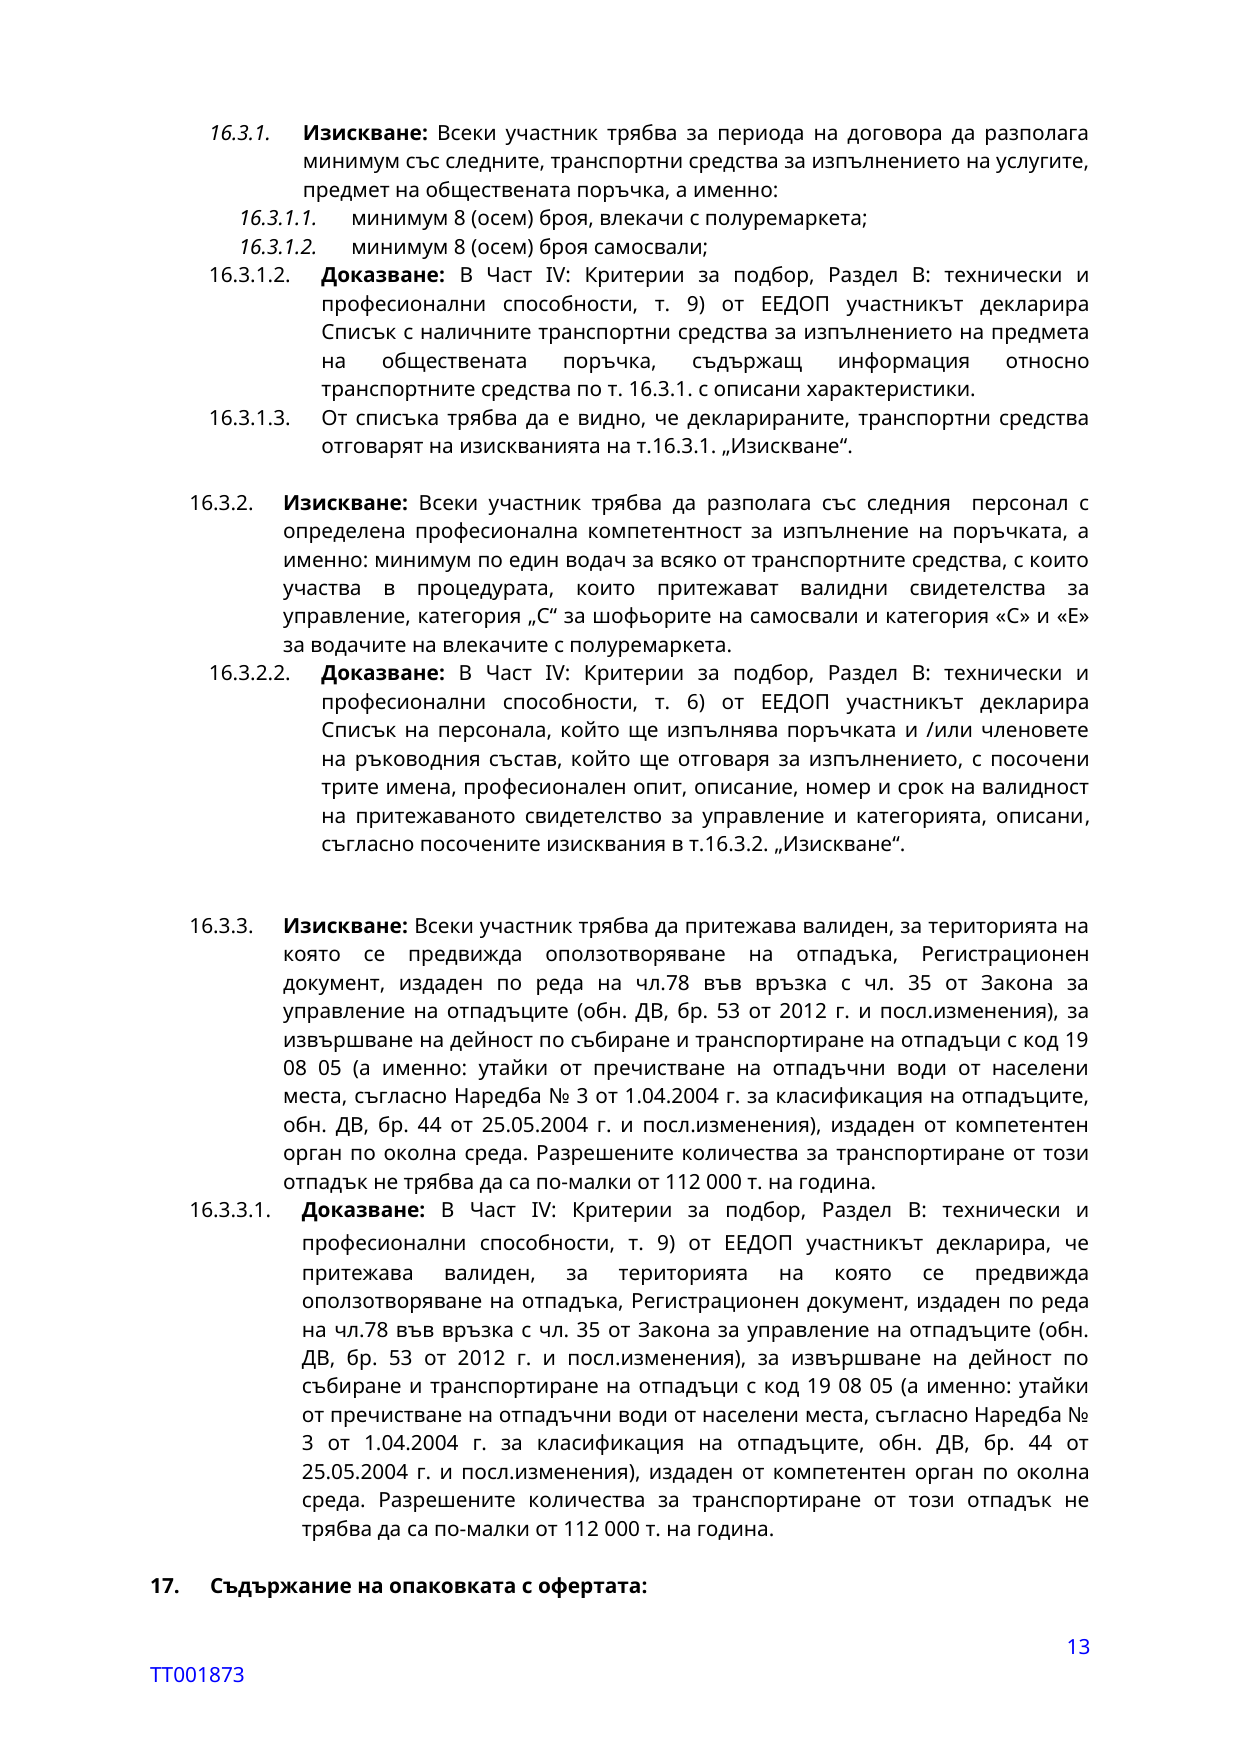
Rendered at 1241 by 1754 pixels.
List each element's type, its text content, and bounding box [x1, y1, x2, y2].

list минимум 8 (осем) броя, влекачи с полуремаркета; [238, 203, 1090, 232]
list Изискване: Всеки участник трябва за периода на договора да разполага минимум със следните, транспортни средства за изпълнението на услугите, предмет на обществената поръчка, а именно: [209, 118, 1090, 203]
list Доказване: В Част IV: Критерии за подбор, Раздел В: технически и професионални способности, т. 6) от ЕЕДОП участникът декларира Списък на персонала, който ще изпълнява поръчката и /или членовете на ръководния състав, който ще отговаря за изпълнението, с посочени трите имена, професионален опит, описание, номер и срок на валидност на притежаваното свидетелство за управление и категорията, описани, съгласно посочените изисквания в т.16.3.2. „Изискване“. [209, 658, 1090, 858]
list минимум 8 (осем) броя самосвали; [238, 232, 1090, 260]
list Съдържание на опаковката с офертата: [150, 1571, 1090, 1599]
list Изискване: Всеки участник трябва да притежава валиден, за територията на която се предвижда оползотворяване на отпадъка, Регистрационен документ, издаден по реда на чл.78 във връзка с чл. 35 от Закона за управление на отпадъците (обн. ДВ, бр. 53 от 2012 г. и посл.изменения), за извършване на дейност по събиране и транспортиране на отпадъци с код 19 08 05 (а именно: утайки от пречистване на отпадъчни води от населени места, съгласно Наредба № 3 от 1.04.2004 г. за класификация на отпадъците, обн. ДВ, бр. 44 от 25.05.2004 г. и посл.изменения), издаден от компетентен орган по околна среда. Разрешените количества за транспортиране от този отпадък не трябва да са по-малки от 112 000 т. на година. [189, 911, 1090, 1195]
list Изискване: Всеки участник трябва да разполага със следния персонал с определена професионална компетентност за изпълнение на поръчката, а именно: минимум по един водач за всяко от транспортните средства, с които участва в процедурата, които притежават валидни свидетелства за управление, категория „С“ за шофьорите на самосвали и категория «С» и «Е» за водачите на влекачите с полуремаркета. [189, 488, 1090, 658]
list От списъка трябва да е видно, чe декларираните, транспортни средства отговарят на изискванията на т.16.3.1. „Изискване“. [209, 403, 1090, 459]
list Доказване: В Част IV: Критерии за подбор, Раздел В: технически и професионални способности, т. 9) от ЕЕДОП участникът декларира Списък с наличните транспортни средства за изпълнението на предмета на обществената поръчка, съдържащ информация относно транспортните средства по т. 16.3.1. с описани характеристики. [209, 260, 1090, 403]
list Доказване: В Част IV: Критерии за подбор, Раздел В: технически и професионални способности, т. 9) от ЕЕДОП участникът декларира, че притежава валиден, за територията на която се предвижда оползотворяване на отпадъка, Регистрационен документ, издаден по реда на чл.78 във връзка с чл. 35 от Закона за управление на отпадъците (обн. ДВ, бр. 53 от 2012 г. и посл.изменения), за извършване на дейност по събиране и транспортиране на отпадъци с код 19 08 05 (а именно: утайки от пречистване на отпадъчни води от населени места, съгласно Наредба № 3 от 1.04.2004 г. за класификация на отпадъците, обн. ДВ, бр. 44 от 25.05.2004 г. и посл.изменения), издаден от компетентен орган по околна среда. Разрешените количества за транспортиране от този отпадък не трябва да са по-малки от 112 000 т. на година. [189, 1195, 1090, 1542]
